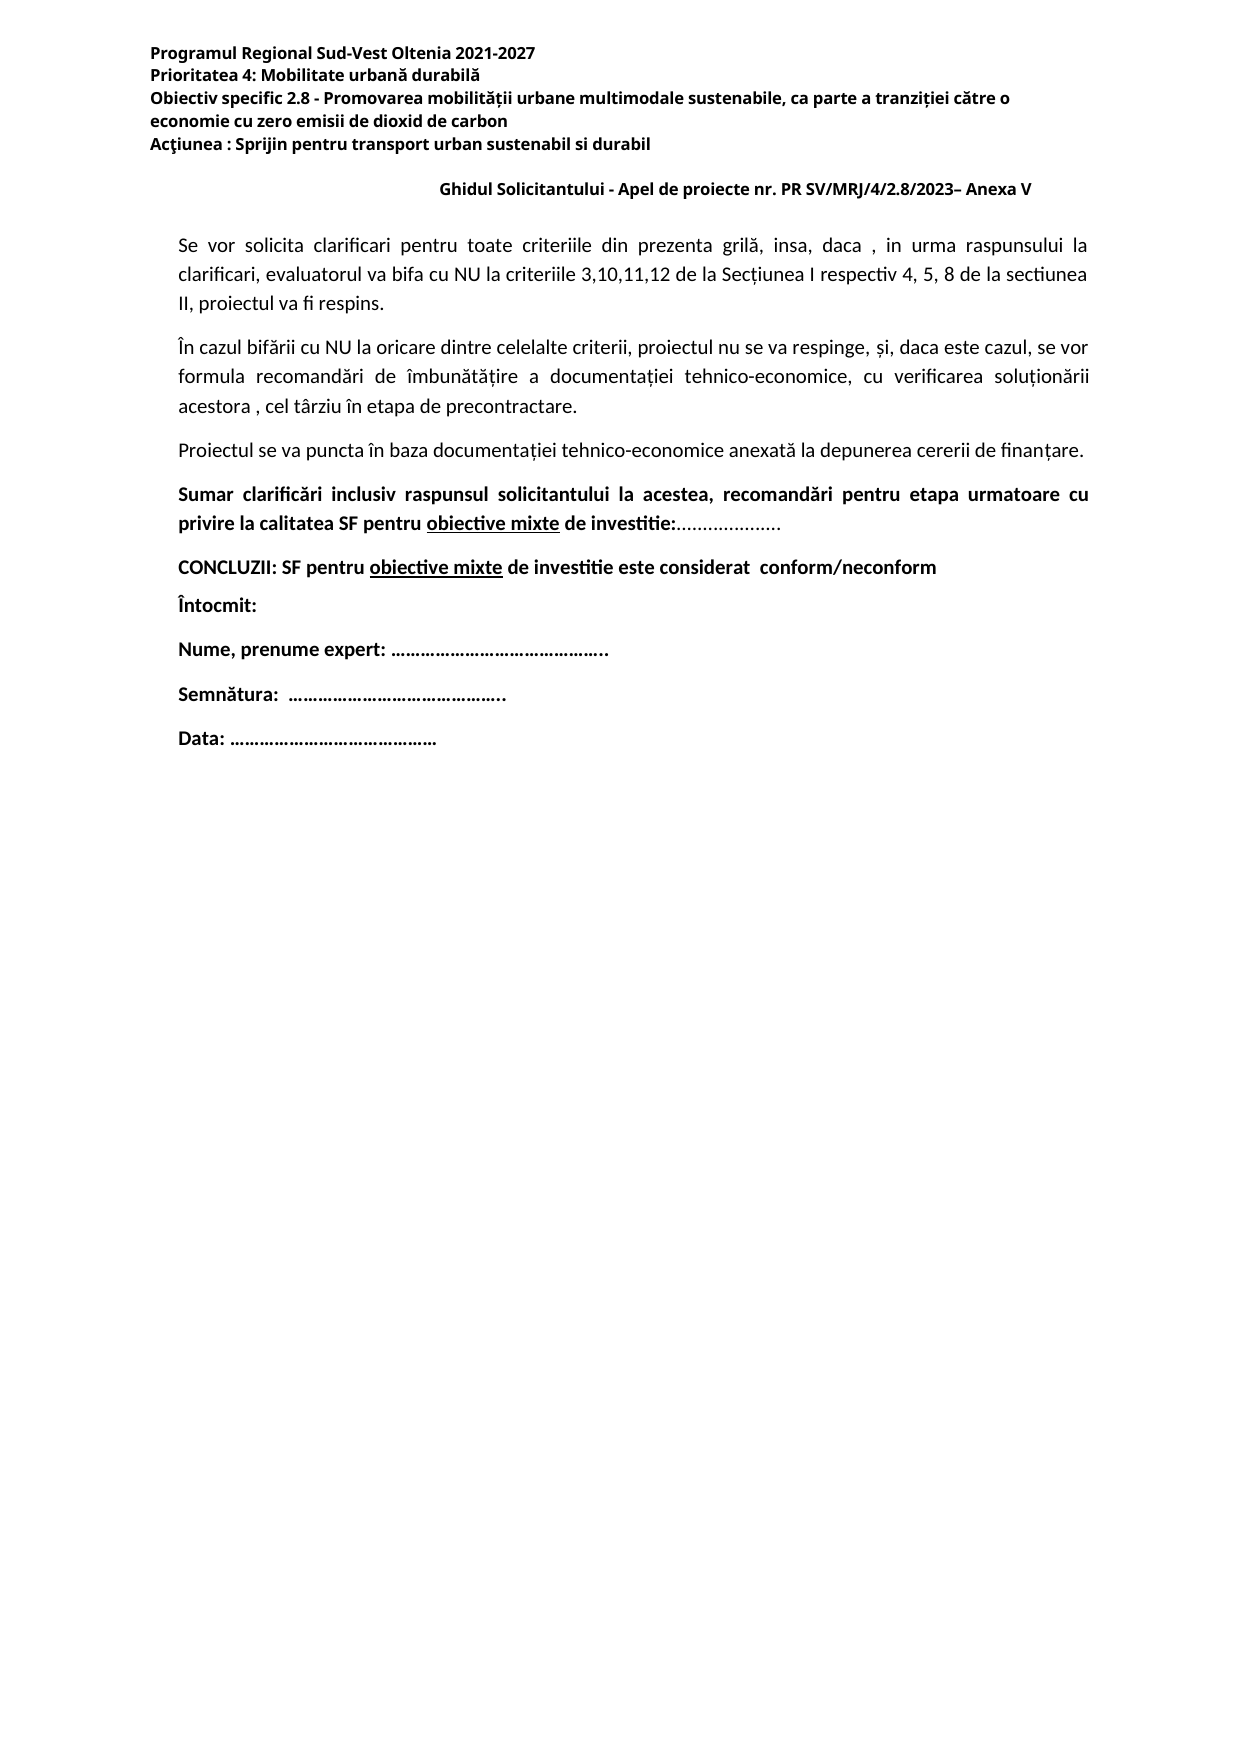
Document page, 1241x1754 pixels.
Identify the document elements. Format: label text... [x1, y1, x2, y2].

text Proiectul se va puncta în baza documentației tehnico-economice anexată la depunerea cererii de finanțare. [178, 437, 1090, 462]
text Data: …………………………………… [178, 725, 1090, 750]
text CONCLUZII: SF pentru obiective mixte de investitie este considerat conform/neconform [150, 554, 1090, 580]
text În cazul bifării cu NU la oricare dintre celelalte criterii, proiectul nu se va respinge, și, daca este cazul, se vor formula recomandări de îmbunătățire a documentației tehnico-economice, cu verificarea soluţionării acestora , cel târziu în etapa de precontractare. [178, 334, 1090, 418]
text Semnătura: …………………………………….. [178, 681, 1090, 706]
text Sumar clarificări inclusiv raspunsul solicitantului la acestea, recomandări pentru etapa urmatoare cu privire la calitatea SF pentru obiective mixte de investitie:.................... [178, 481, 1090, 536]
text Nume, prenume expert: …………………………………….. [178, 637, 1090, 662]
text Întocmit: [178, 592, 1090, 618]
text Se vor solicita clarificari pentru toate criteriile din prezenta grilă, insa, daca , in urma raspunsului la clarificari, evaluatorul va bifa cu NU la criteriile 3,10,11,12 de la Secţiunea I respectiv 4, 5, 8 de la sectiunea II, proiectul va fi respins. [178, 232, 1090, 316]
